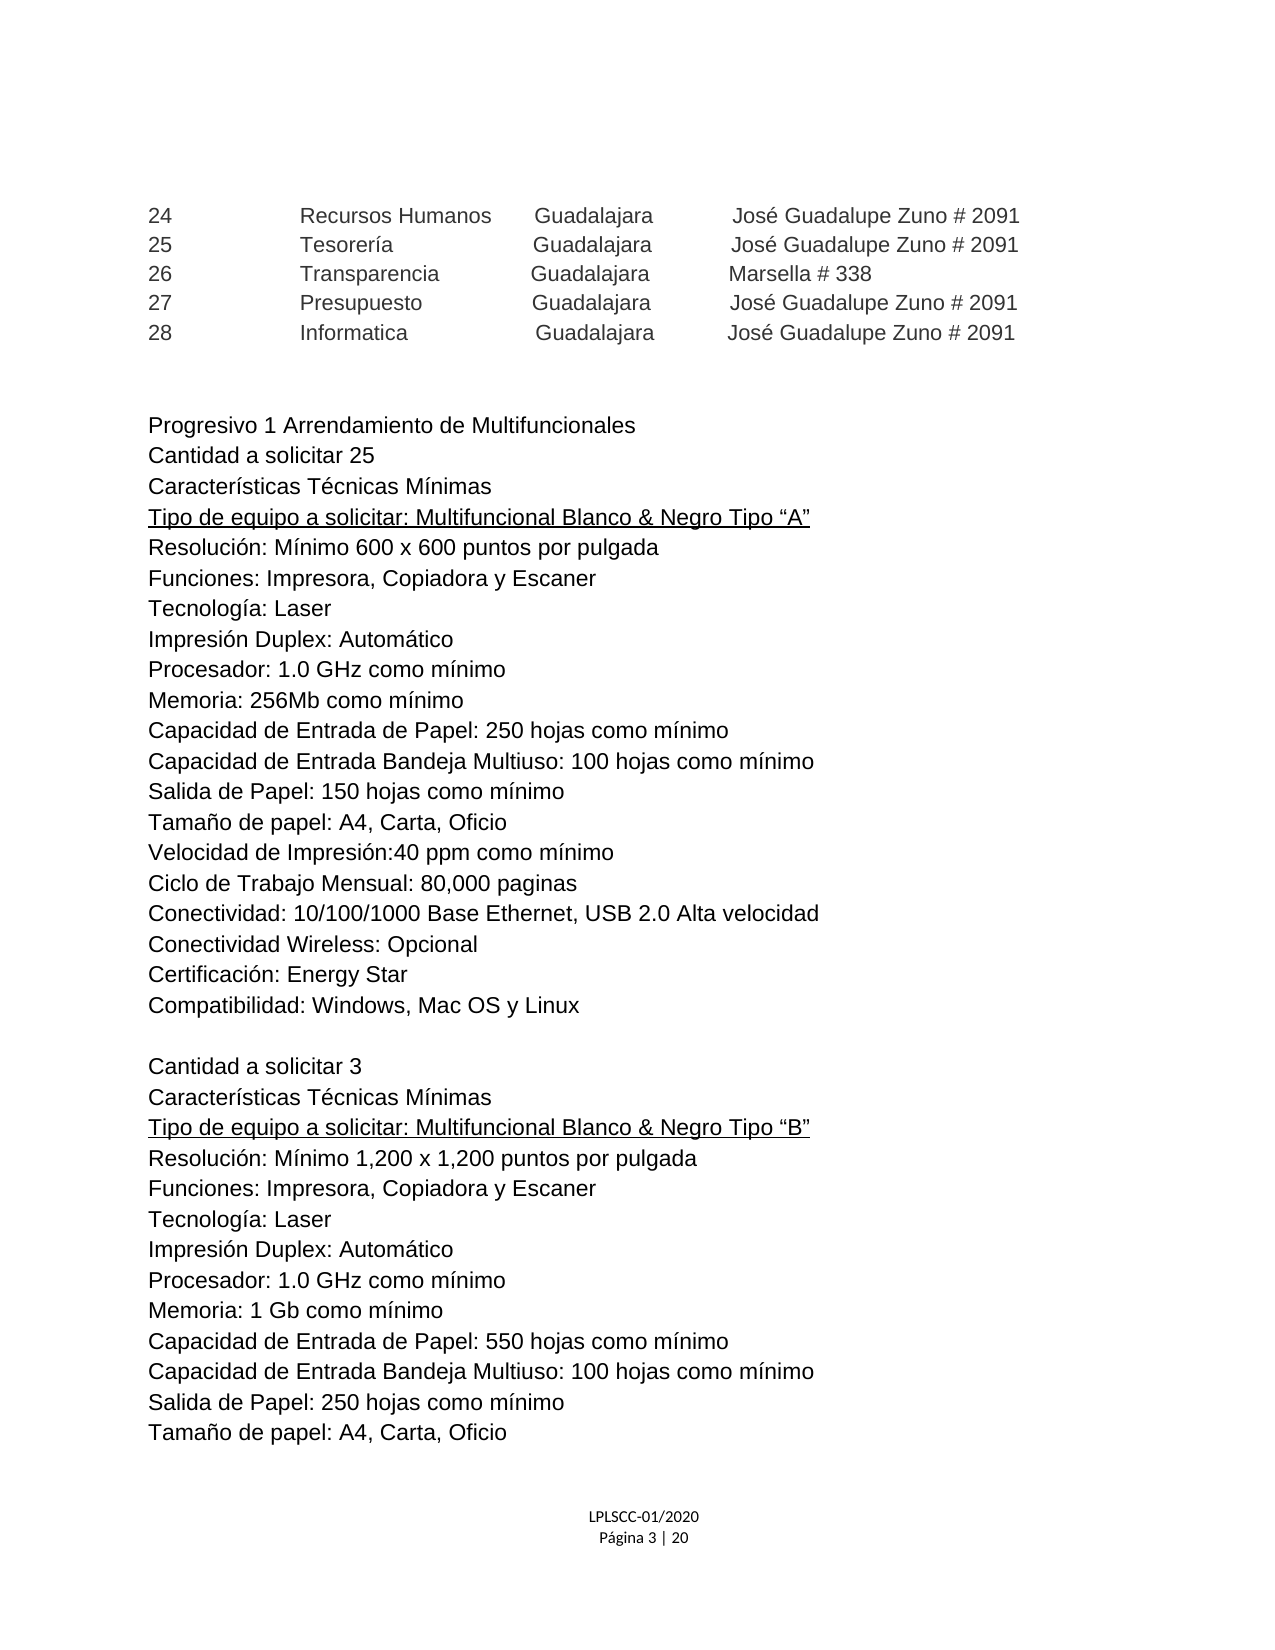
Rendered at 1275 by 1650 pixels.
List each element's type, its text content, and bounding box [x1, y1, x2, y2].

text Tipo de equipo a solicitar: Multifuncional Blanco & Negro Tipo “B” [148, 1114, 1152, 1140]
text Resolución: Mínimo 600 x 600 puntos por pulgada [148, 534, 1152, 560]
text Ciclo de Trabajo Mensual: 80,000 paginas [148, 870, 1152, 896]
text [148, 203, 1152, 316]
text Velocidad de Impresión:40 ppm como mínimo [148, 839, 1152, 866]
text Progresivo 1 Arrendamiento de Multifuncionales [148, 412, 1152, 438]
text 28 Informatica Guadalajara José Guadalupe Zuno # 2091 [148, 319, 1152, 377]
text Cantidad a solicitar 25 [148, 442, 1152, 469]
text Conectividad: 10/100/1000 Base Ethernet, USB 2.0 Alta velocidad [148, 900, 1152, 927]
text Tipo de equipo a solicitar: Multifuncional Blanco & Negro Tipo “A” [148, 503, 1152, 530]
text Cantidad a solicitar 3 [148, 1053, 1152, 1079]
text Tamaño de papel: A4, Carta, Oficio [148, 1419, 1152, 1446]
text Compatibilidad: Windows, Mac OS y Linux [148, 992, 1152, 1018]
text Impresión Duplex: Automático [148, 626, 1152, 652]
text Procesador: 1.0 GHz como mínimo [148, 1267, 1152, 1293]
text Salida de Papel: 250 hojas como mínimo [148, 1389, 1152, 1415]
text Capacidad de Entrada Bandeja Multiuso: 100 hojas como mínimo [148, 1358, 1152, 1384]
text Salida de Papel: 150 hojas como mínimo [148, 778, 1152, 804]
text Funciones: Impresora, Copiadora y Escaner [148, 564, 1152, 591]
text Tecnología: Laser [148, 1206, 1152, 1232]
text Certificación: Energy Star [148, 961, 1152, 988]
text Memoria: 1 Gb como mínimo [148, 1297, 1152, 1323]
text Funciones: Impresora, Copiadora y Escaner [148, 1175, 1152, 1201]
text Resolución: Mínimo 1,200 x 1,200 puntos por pulgada [148, 1144, 1152, 1171]
text Características Técnicas Mínimas [148, 473, 1152, 499]
text Características Técnicas Mínimas [148, 1083, 1152, 1110]
text Conectividad Wireless: Opcional [148, 931, 1152, 957]
text Capacidad de Entrada Bandeja Multiuso: 100 hojas como mínimo [148, 748, 1152, 774]
text Tecnología: Laser [148, 595, 1152, 621]
text Memoria: 256Mb como mínimo [148, 687, 1152, 713]
text Procesador: 1.0 GHz como mínimo [148, 656, 1152, 682]
text Capacidad de Entrada de Papel: 550 hojas como mínimo [148, 1328, 1152, 1354]
text Capacidad de Entrada de Papel: 250 hojas como mínimo [148, 717, 1152, 743]
text Tamaño de papel: A4, Carta, Oficio [148, 809, 1152, 835]
text Impresión Duplex: Automático [148, 1236, 1152, 1262]
